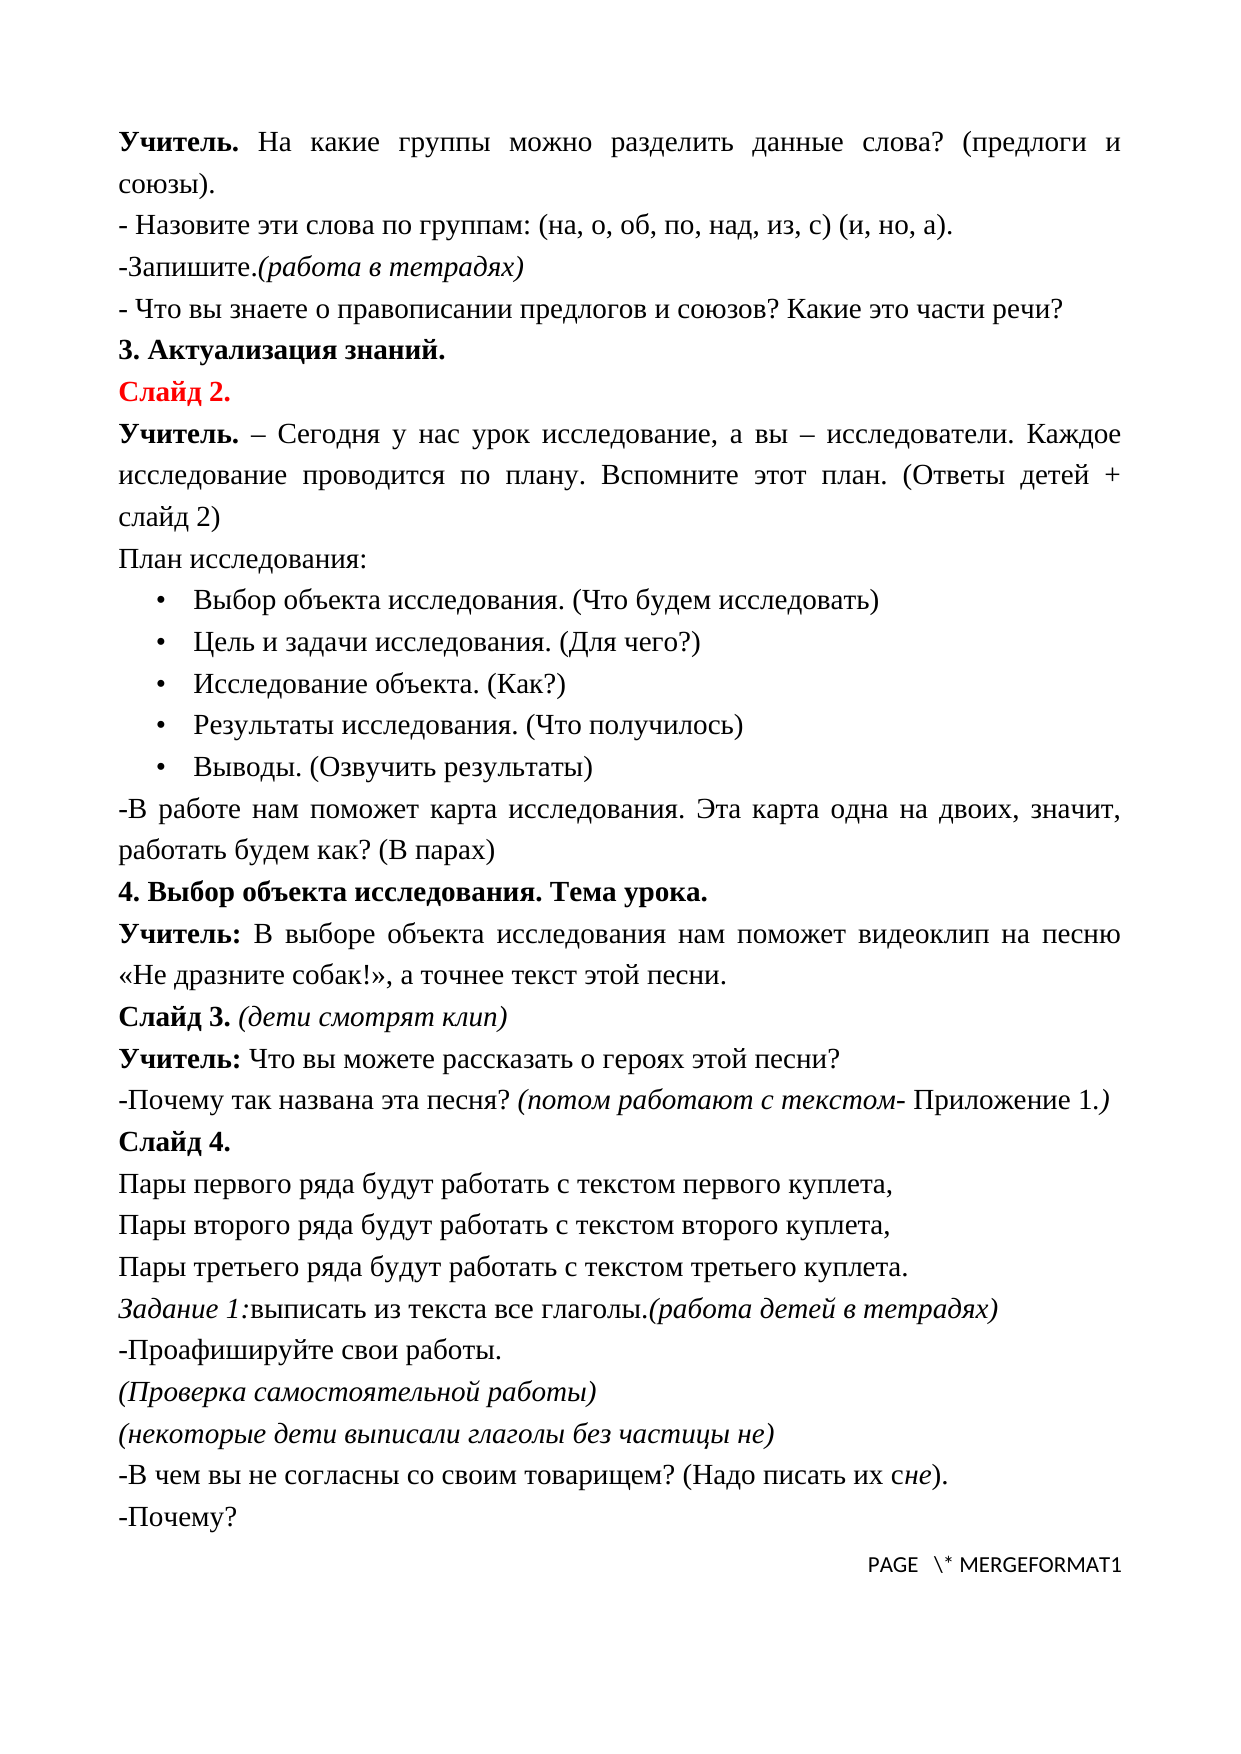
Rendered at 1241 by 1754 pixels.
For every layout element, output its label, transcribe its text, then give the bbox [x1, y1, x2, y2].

list Выбор объекта исследования. (Что будем исследовать) [156, 576, 1122, 618]
text Учитель. На какие группы можно разделить данные слова? (предлоги и союзы). [118, 118, 1122, 201]
list Результаты исследования. (Что получилось) [156, 701, 1122, 743]
text (некоторые дети выписали глаголы без частицы не) [118, 1410, 1122, 1451]
text Учитель: В выборе объекта исследования нам поможет видеоклип на песню «Не дразните собак!», а точнее текст этой песни. [118, 910, 1122, 993]
text -Почему? [118, 1493, 1122, 1535]
text (Проверка самостоятельной работы) [118, 1368, 1122, 1410]
list Исследование объекта. (Как?) [156, 660, 1122, 701]
text Пары третьего ряда будут работать с текстом третьего куплета. [118, 1243, 1122, 1285]
list Выводы. (Озвучить результаты) [156, 743, 1122, 785]
text Учитель. – Сегодня у нас урок исследование, а вы – исследователи. Каждое исследование проводится по плану. Вспомните этот план. (Ответы детей + слайд 2) [118, 410, 1122, 535]
text Слайд 3. (дети смотрят клип) [118, 993, 1122, 1035]
text Учитель: Что вы можете рассказать о героях этой песни? [118, 1035, 1122, 1076]
text 3. Актуализация знаний. [118, 326, 1122, 368]
text Слайд 4. [118, 1118, 1122, 1160]
text План исследования: [118, 535, 1122, 576]
text -В чем вы не согласны со своим товарищем? (Надо писать их сне). [118, 1451, 1122, 1493]
text 4. Выбор объекта исследования. Тема урока. [118, 868, 1122, 910]
text -Почему так названа эта песня? (потом работают с текстом- Приложение 1.) [118, 1076, 1122, 1118]
list Цель и задачи исследования. (Для чего?) [156, 618, 1122, 660]
text -Запишите.(работа в тетрадях) [118, 243, 1122, 285]
text - Назовите эти слова по группам: (на, о, об, по, над, из, с) (и, но, а). [118, 201, 1122, 243]
text -В работе нам поможет карта исследования. Эта карта одна на двоих, значит, работать будем как? (В парах) [118, 785, 1122, 868]
text Слайд 2. [118, 368, 1122, 410]
text -Проафишируйте свои работы. [118, 1326, 1122, 1368]
text Задание 1:выписать из текста все глаголы.(работа детей в тетрадях) [118, 1285, 1122, 1326]
text Пары второго ряда будут работать с текстом второго куплета, [118, 1201, 1122, 1243]
text - Что вы знаете о правописании предлогов и союзов? Какие это части речи? [118, 285, 1122, 326]
text Пары первого ряда будут работать с текстом первого куплета, [118, 1160, 1122, 1201]
